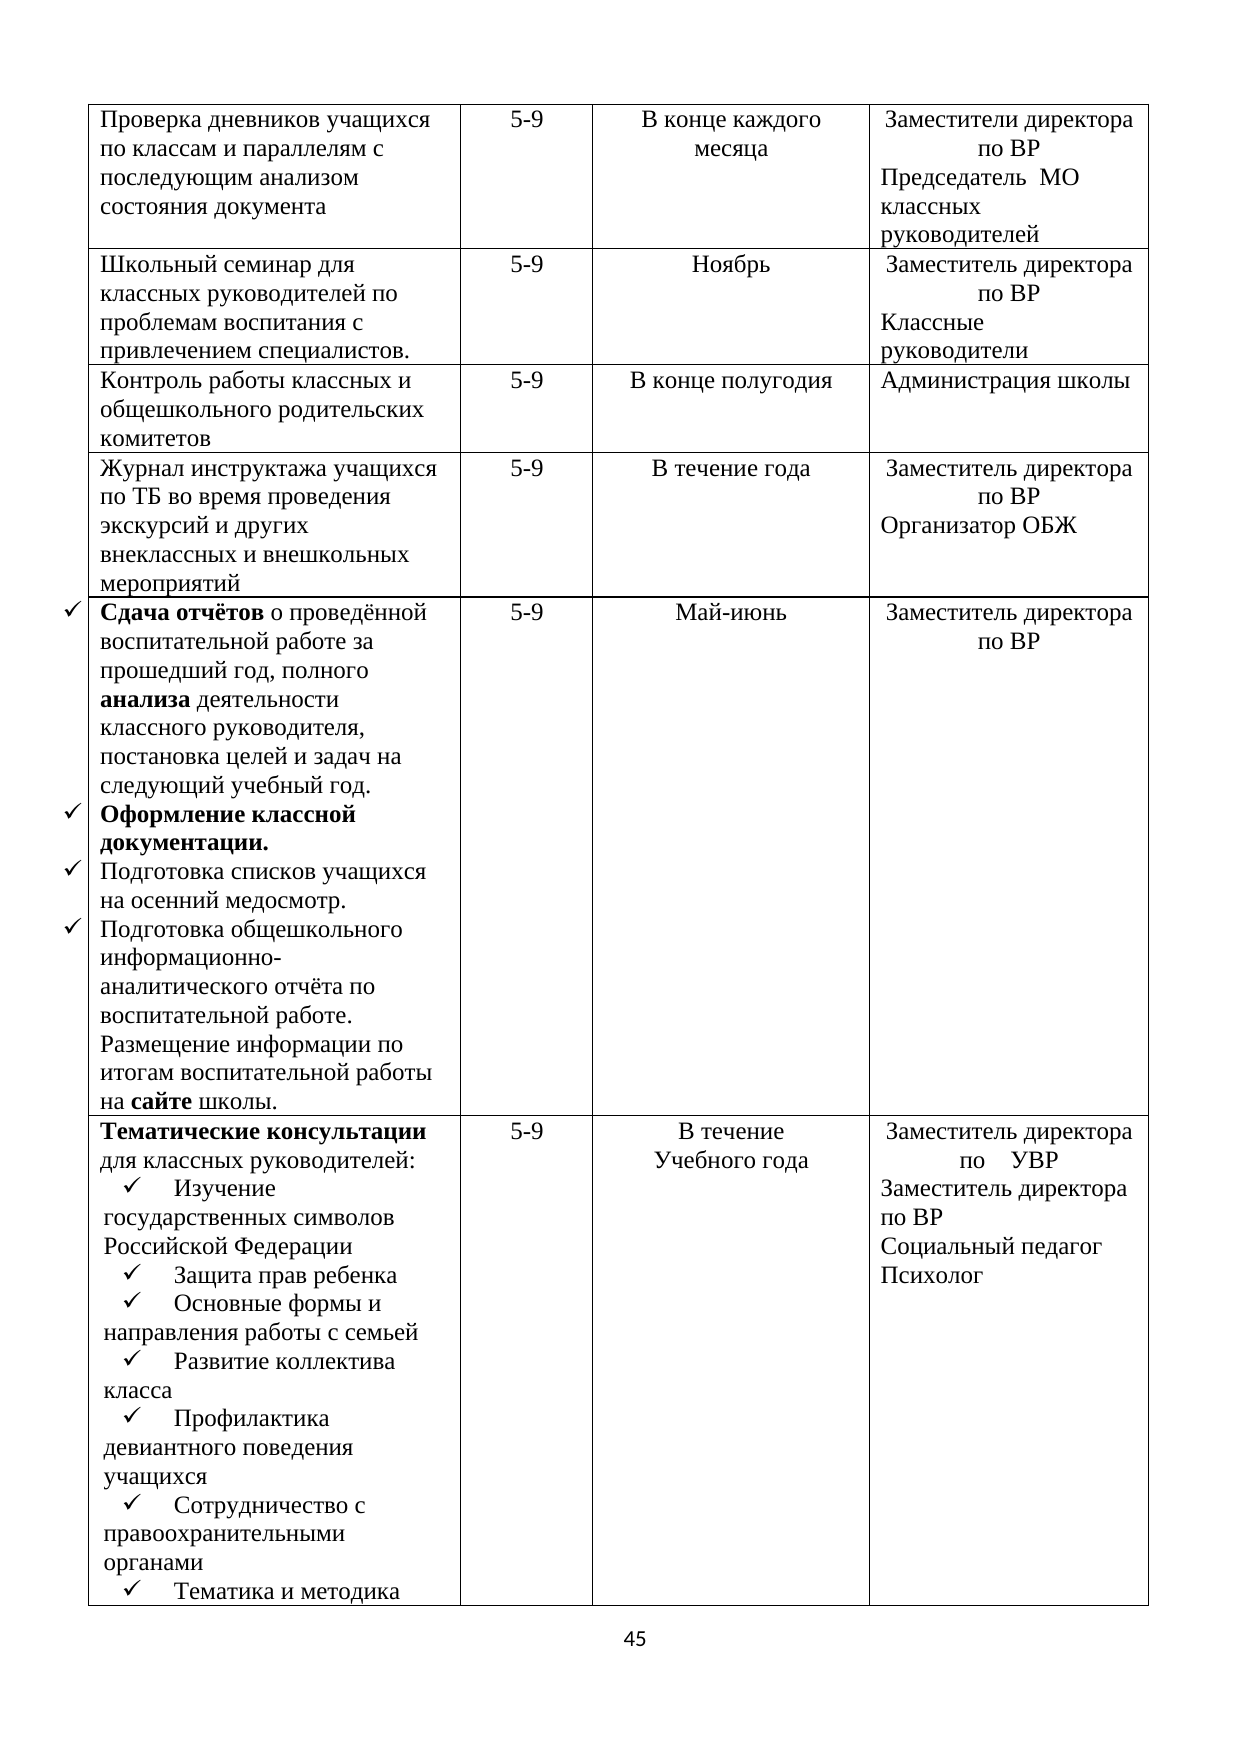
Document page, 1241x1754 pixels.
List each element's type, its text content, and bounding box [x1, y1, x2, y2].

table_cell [870, 1116, 1148, 1605]
table_cell Контроль работы классных и общешкольного родительских комитетов [89, 365, 460, 452]
table_cell Сдача отчётов о проведённой воспитательной работе за прошедший год, полного анализа деятельности классного руководителя, постановка целей и задач на следующий учебный год. Оформление классной документации. Подготовка списков учащихся на осенний медосмотр. Подготовка общешкольного информационно-аналитического отчёта по воспитательной работе. Размещение информации по итогам воспитательной работы на сайте школы. [89, 598, 460, 1115]
table_cell В конце полугодия [593, 365, 869, 452]
table_cell В течение года [593, 453, 869, 596]
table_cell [89, 1116, 460, 1605]
table_cell Администрация школы [870, 365, 1148, 452]
table_cell Заместитель директора по ВР Классные руководители [870, 249, 1148, 364]
table_cell Заместитель директора по ВР [870, 598, 1148, 1115]
table_cell 5-9 [461, 1116, 592, 1605]
table_cell Журнал инструктажа учащихся по ТБ во время проведения экскурсий и других внеклассных и внешкольных мероприятий [89, 453, 460, 596]
table_cell 5-9 [461, 598, 592, 1115]
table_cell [593, 1116, 869, 1605]
table_cell Школьный семинар для классных руководителей по проблемам воспитания с привлечением специалистов. [89, 249, 460, 364]
table_cell Проверка дневников учащихся по классам и параллелям с последующим анализом состояния документа [89, 105, 460, 248]
table_cell Ноябрь [593, 249, 869, 364]
table_cell 5-9 [461, 249, 592, 364]
table_cell Май-июнь [593, 598, 869, 1115]
table_cell 5-9 [461, 105, 592, 248]
table_cell Заместитель директора по ВР Организатор ОБЖ [870, 453, 1148, 596]
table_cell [870, 105, 1148, 248]
table_cell 5-9 [461, 453, 592, 596]
table_cell 5-9 [461, 365, 592, 452]
table_cell В конце каждого месяца [593, 105, 869, 248]
